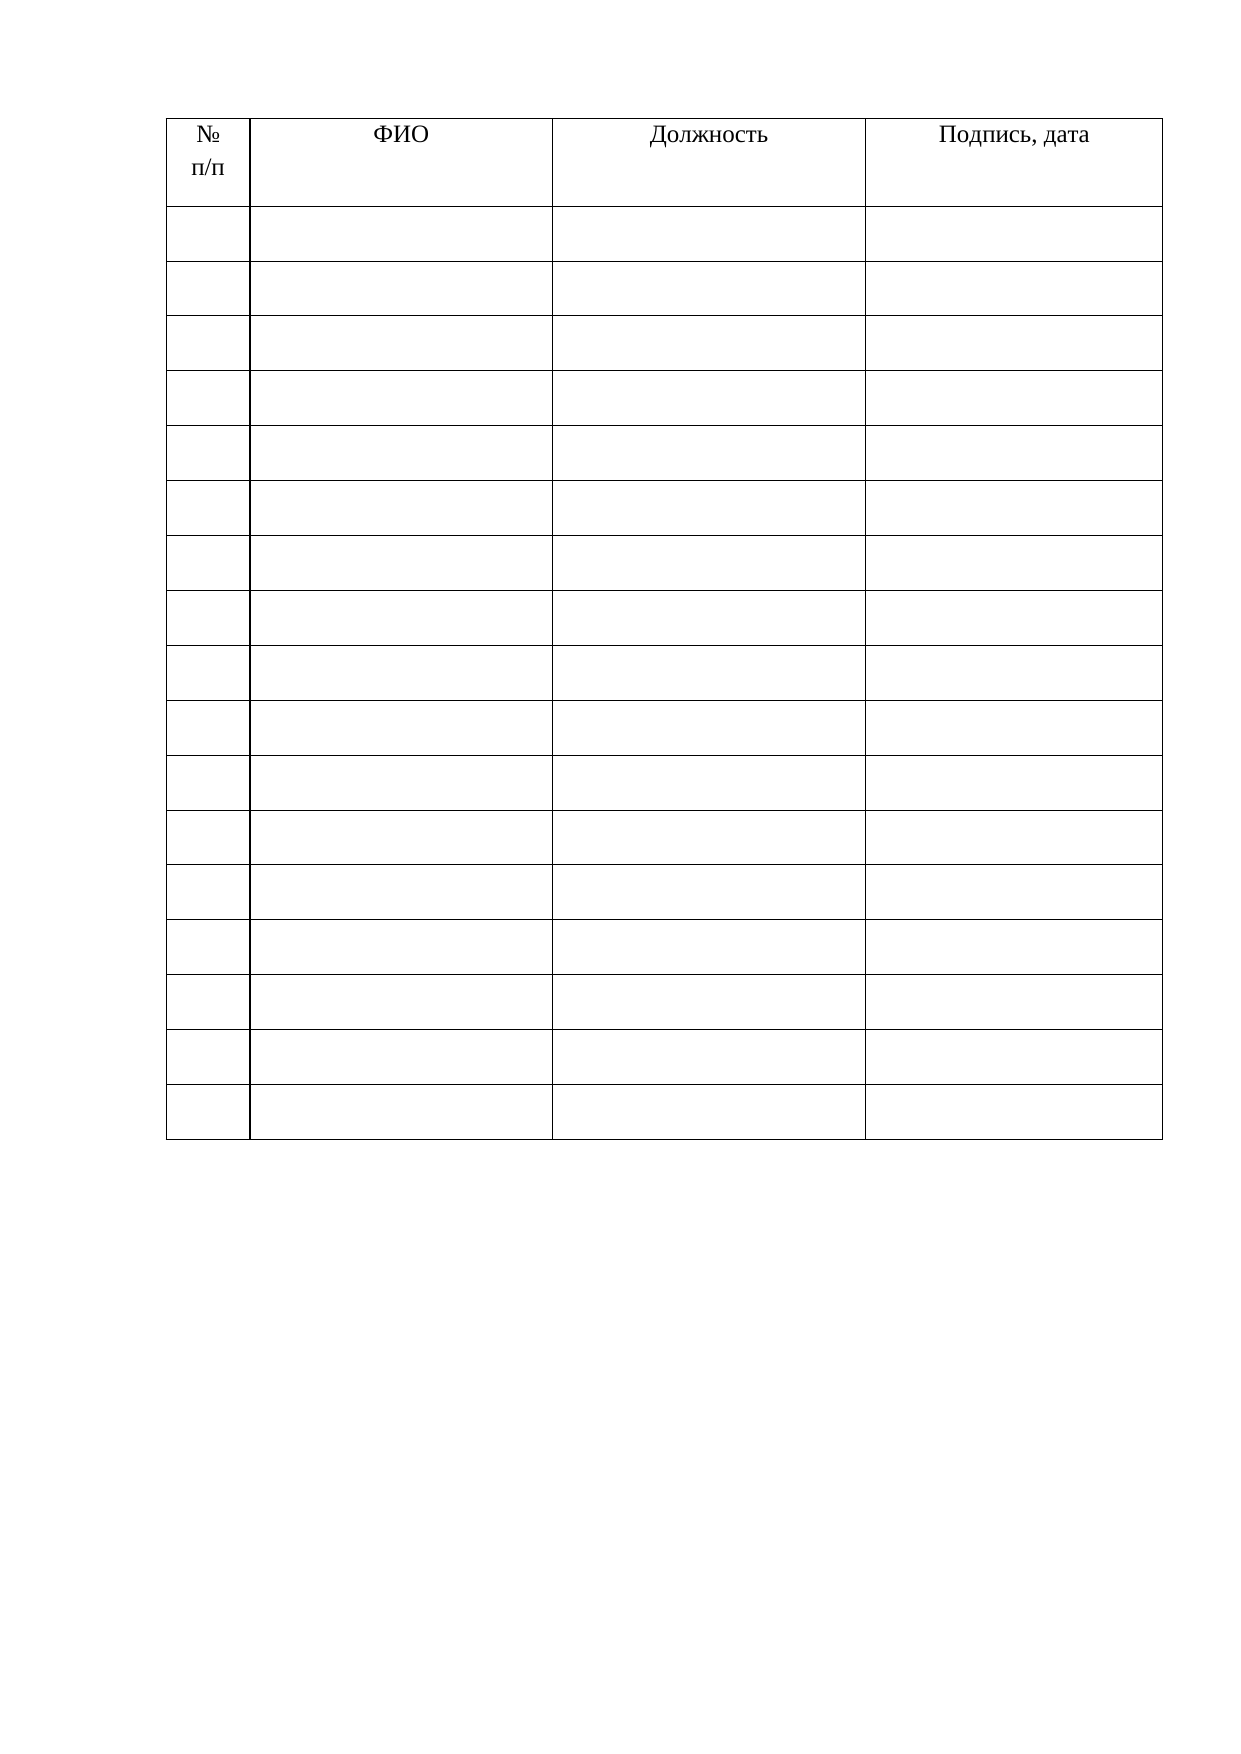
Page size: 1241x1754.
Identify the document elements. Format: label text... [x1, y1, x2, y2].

table_cell [251, 536, 552, 590]
table_cell [866, 207, 1162, 261]
table_cell [553, 811, 865, 864]
table_cell [866, 536, 1162, 590]
table_cell [553, 646, 865, 700]
table_header Подпись, дата [866, 119, 1162, 206]
table_cell [866, 975, 1162, 1029]
table_cell [251, 646, 552, 700]
table_cell [866, 811, 1162, 864]
table_header № п/п [167, 119, 249, 206]
table_cell [866, 262, 1162, 315]
table_cell [553, 1085, 865, 1139]
table_cell [167, 316, 249, 370]
table_cell [866, 481, 1162, 535]
table_cell [553, 701, 865, 754]
table_header Должность [553, 119, 865, 206]
table_cell [553, 865, 865, 919]
table_cell [251, 262, 552, 315]
table_cell [167, 426, 249, 480]
table_cell [167, 591, 249, 645]
table_cell [866, 1085, 1162, 1139]
table_cell [251, 811, 552, 864]
table_cell [553, 536, 865, 590]
table_cell [167, 207, 249, 261]
table_cell [167, 975, 249, 1029]
table_cell [167, 1085, 249, 1139]
table_cell [553, 975, 865, 1029]
table_cell [866, 701, 1162, 754]
table_cell [553, 756, 865, 809]
table_cell [866, 371, 1162, 425]
table_cell [167, 701, 249, 754]
table_cell [251, 426, 552, 480]
table_cell [251, 701, 552, 754]
table_cell [866, 1030, 1162, 1084]
table_cell [553, 207, 865, 261]
table_cell [251, 316, 552, 370]
table_cell [553, 920, 865, 974]
table_header ФИО [251, 119, 552, 206]
table_cell [553, 316, 865, 370]
table_cell [251, 1030, 552, 1084]
table_cell [866, 646, 1162, 700]
table_cell [167, 481, 249, 535]
table_cell [553, 262, 865, 315]
table_cell [866, 316, 1162, 370]
table_cell [251, 371, 552, 425]
table_cell [167, 646, 249, 700]
table_cell [167, 371, 249, 425]
table_cell [553, 426, 865, 480]
table_cell [553, 1030, 865, 1084]
table_cell [167, 262, 249, 315]
table_cell [866, 426, 1162, 480]
table_cell [866, 865, 1162, 919]
table_cell [251, 975, 552, 1029]
table_cell [251, 865, 552, 919]
table_cell [553, 481, 865, 535]
table_cell [553, 371, 865, 425]
table_cell [167, 811, 249, 864]
table_cell [251, 756, 552, 809]
table_cell [251, 920, 552, 974]
table_cell [251, 207, 552, 261]
table_cell [251, 481, 552, 535]
table_cell [167, 756, 249, 809]
table_cell [167, 1030, 249, 1084]
table_cell [866, 756, 1162, 809]
table_cell [167, 536, 249, 590]
table_cell [866, 920, 1162, 974]
table_cell [866, 591, 1162, 645]
table_cell [553, 591, 865, 645]
table_cell [251, 1085, 552, 1139]
table_cell [251, 591, 552, 645]
table_cell [167, 920, 249, 974]
table_cell [167, 865, 249, 919]
